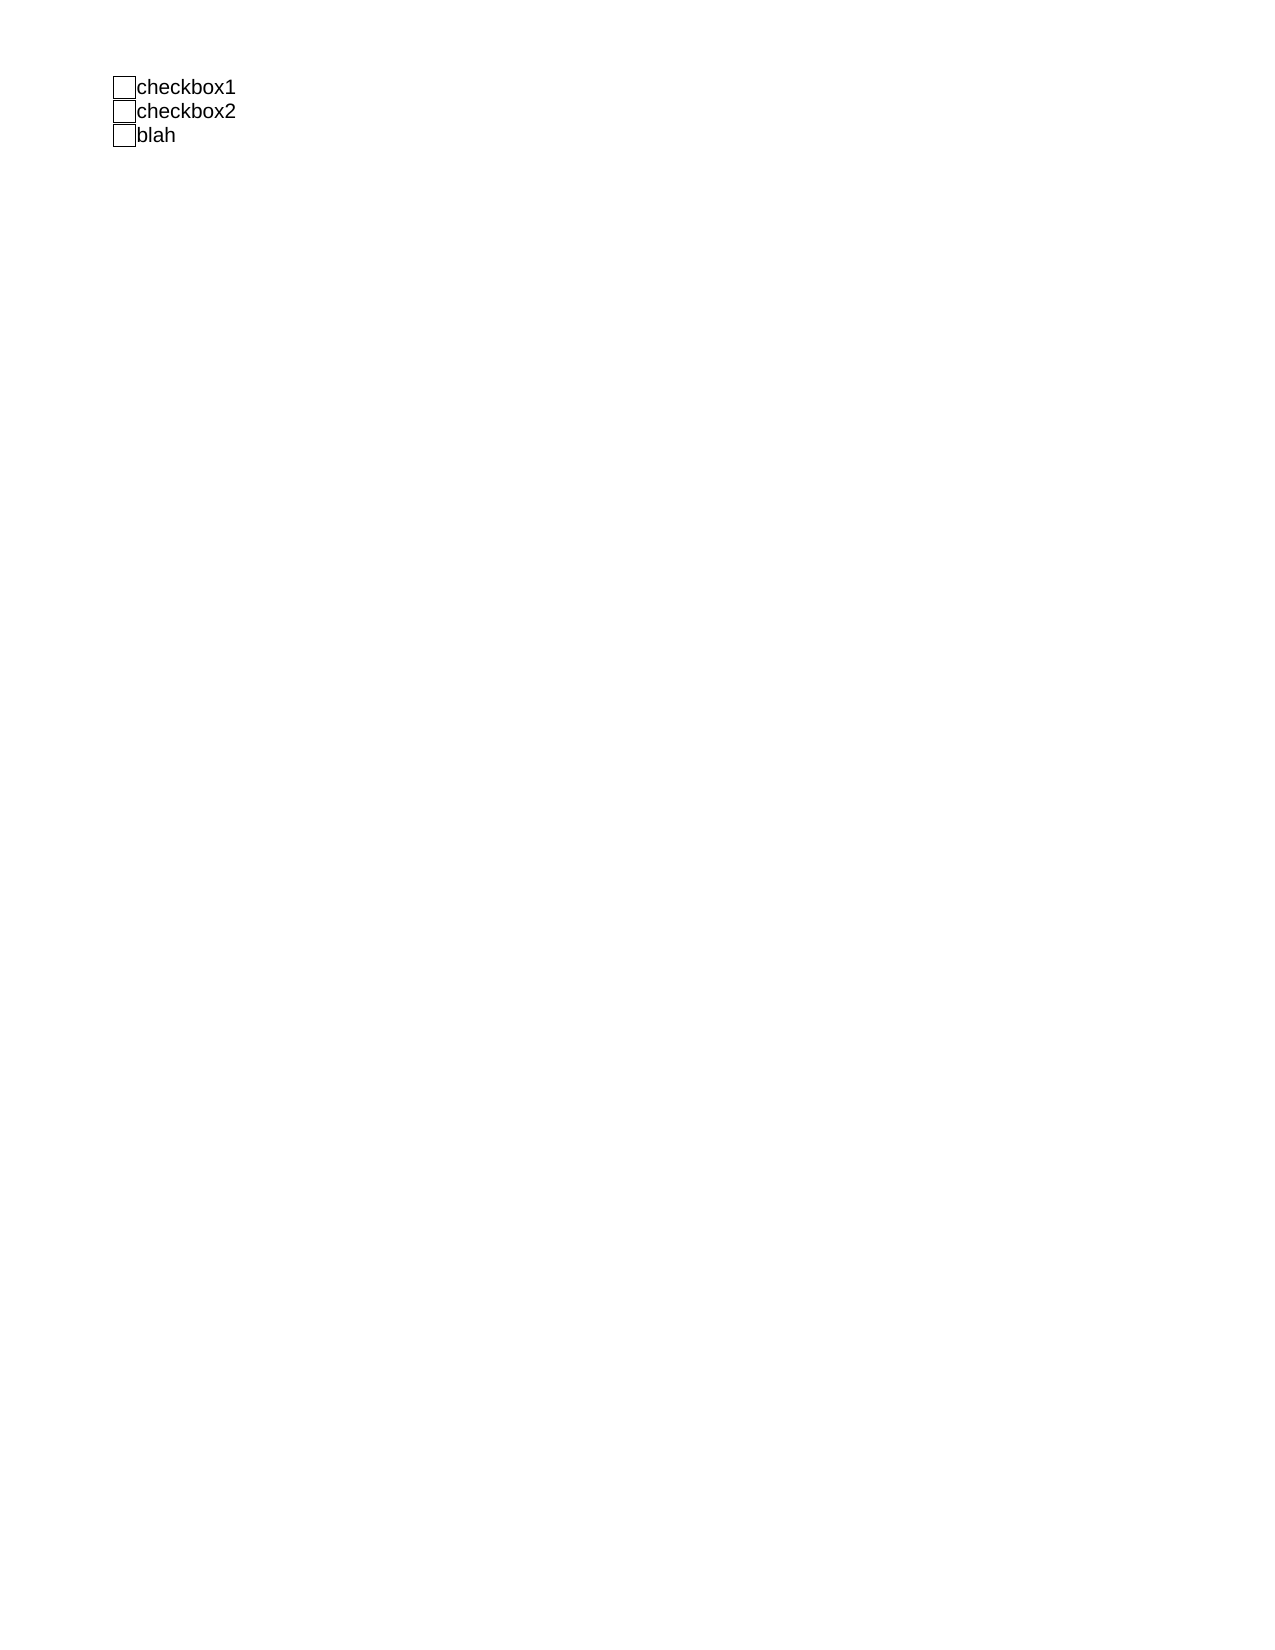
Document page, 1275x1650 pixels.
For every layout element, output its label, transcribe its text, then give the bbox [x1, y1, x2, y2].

text checkbox2 [112, 99, 1162, 123]
text blah [112, 123, 1162, 147]
text checkbox1 [112, 75, 1162, 99]
